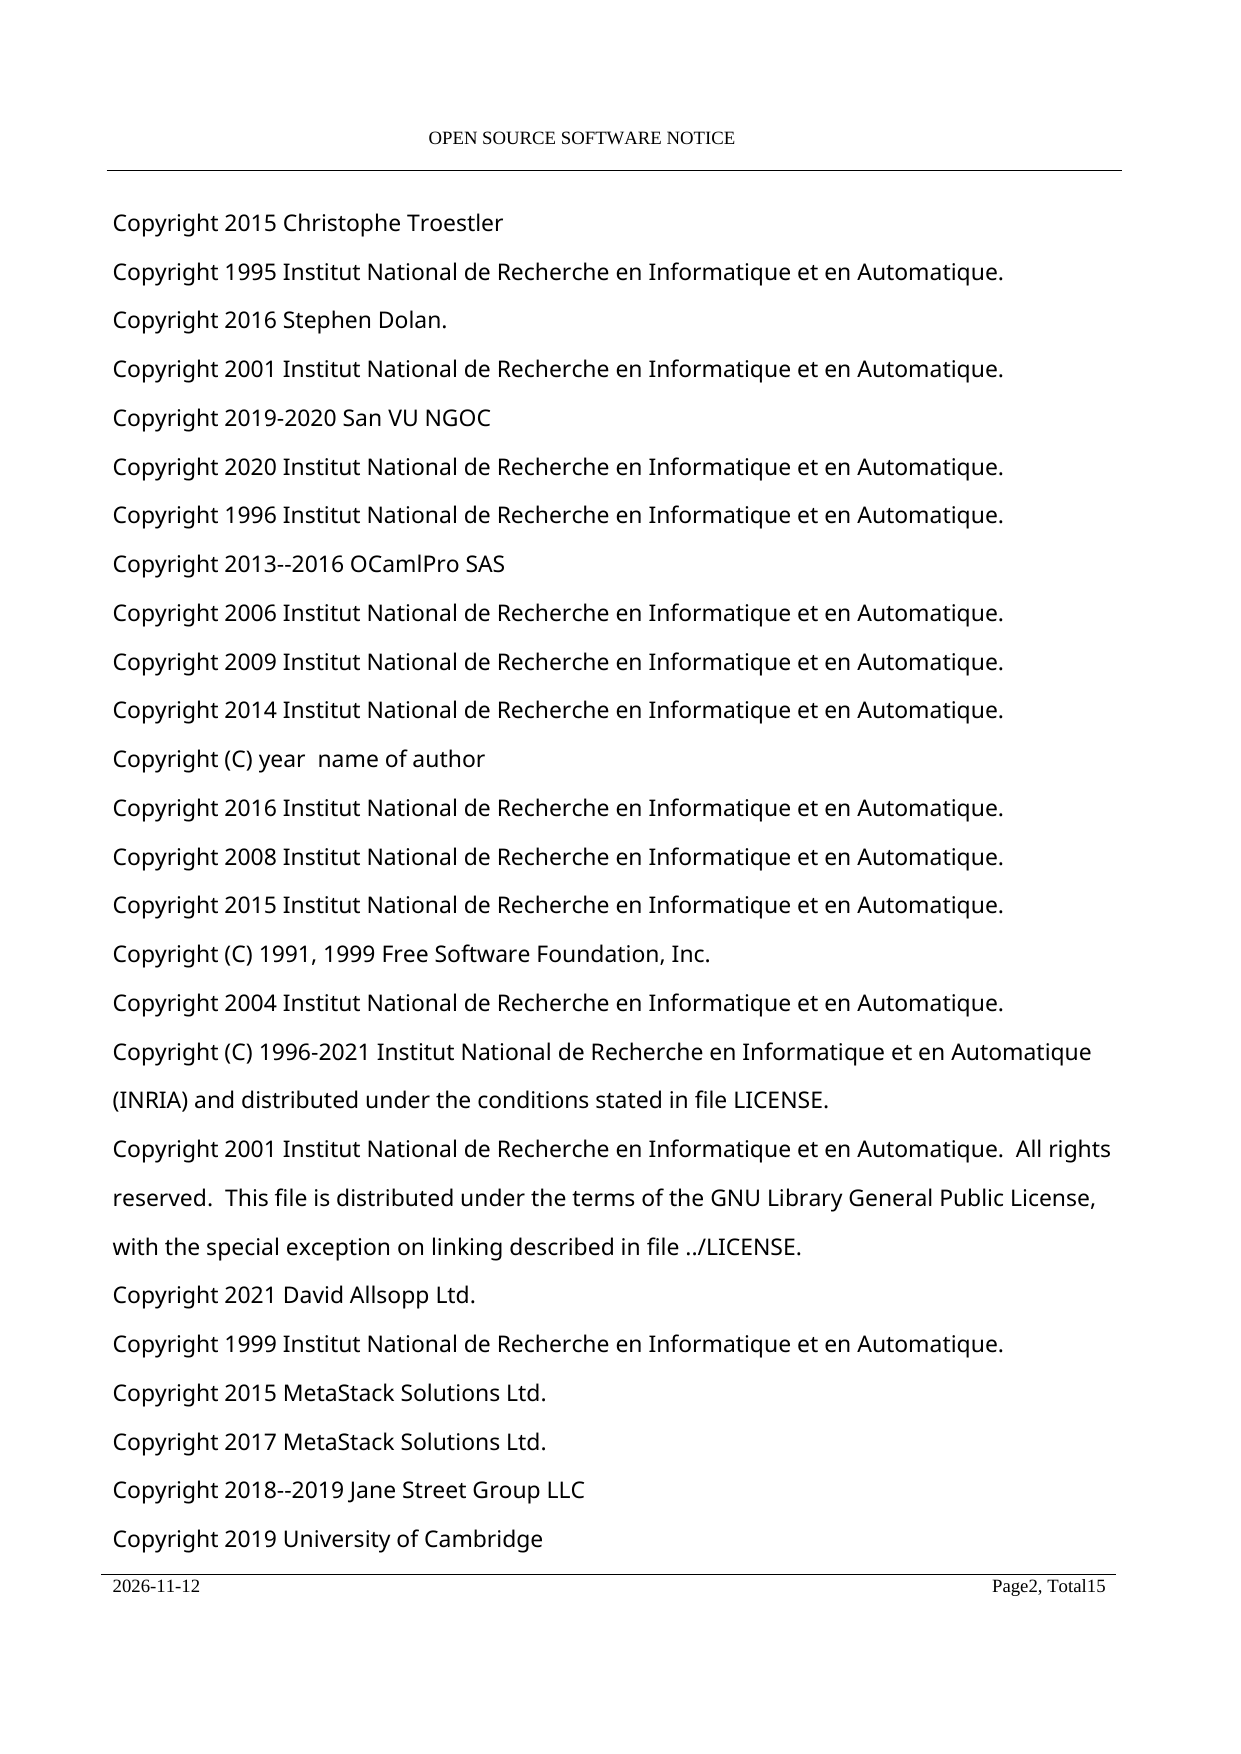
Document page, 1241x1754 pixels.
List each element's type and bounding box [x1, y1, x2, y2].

text [112, 206, 1128, 1555]
